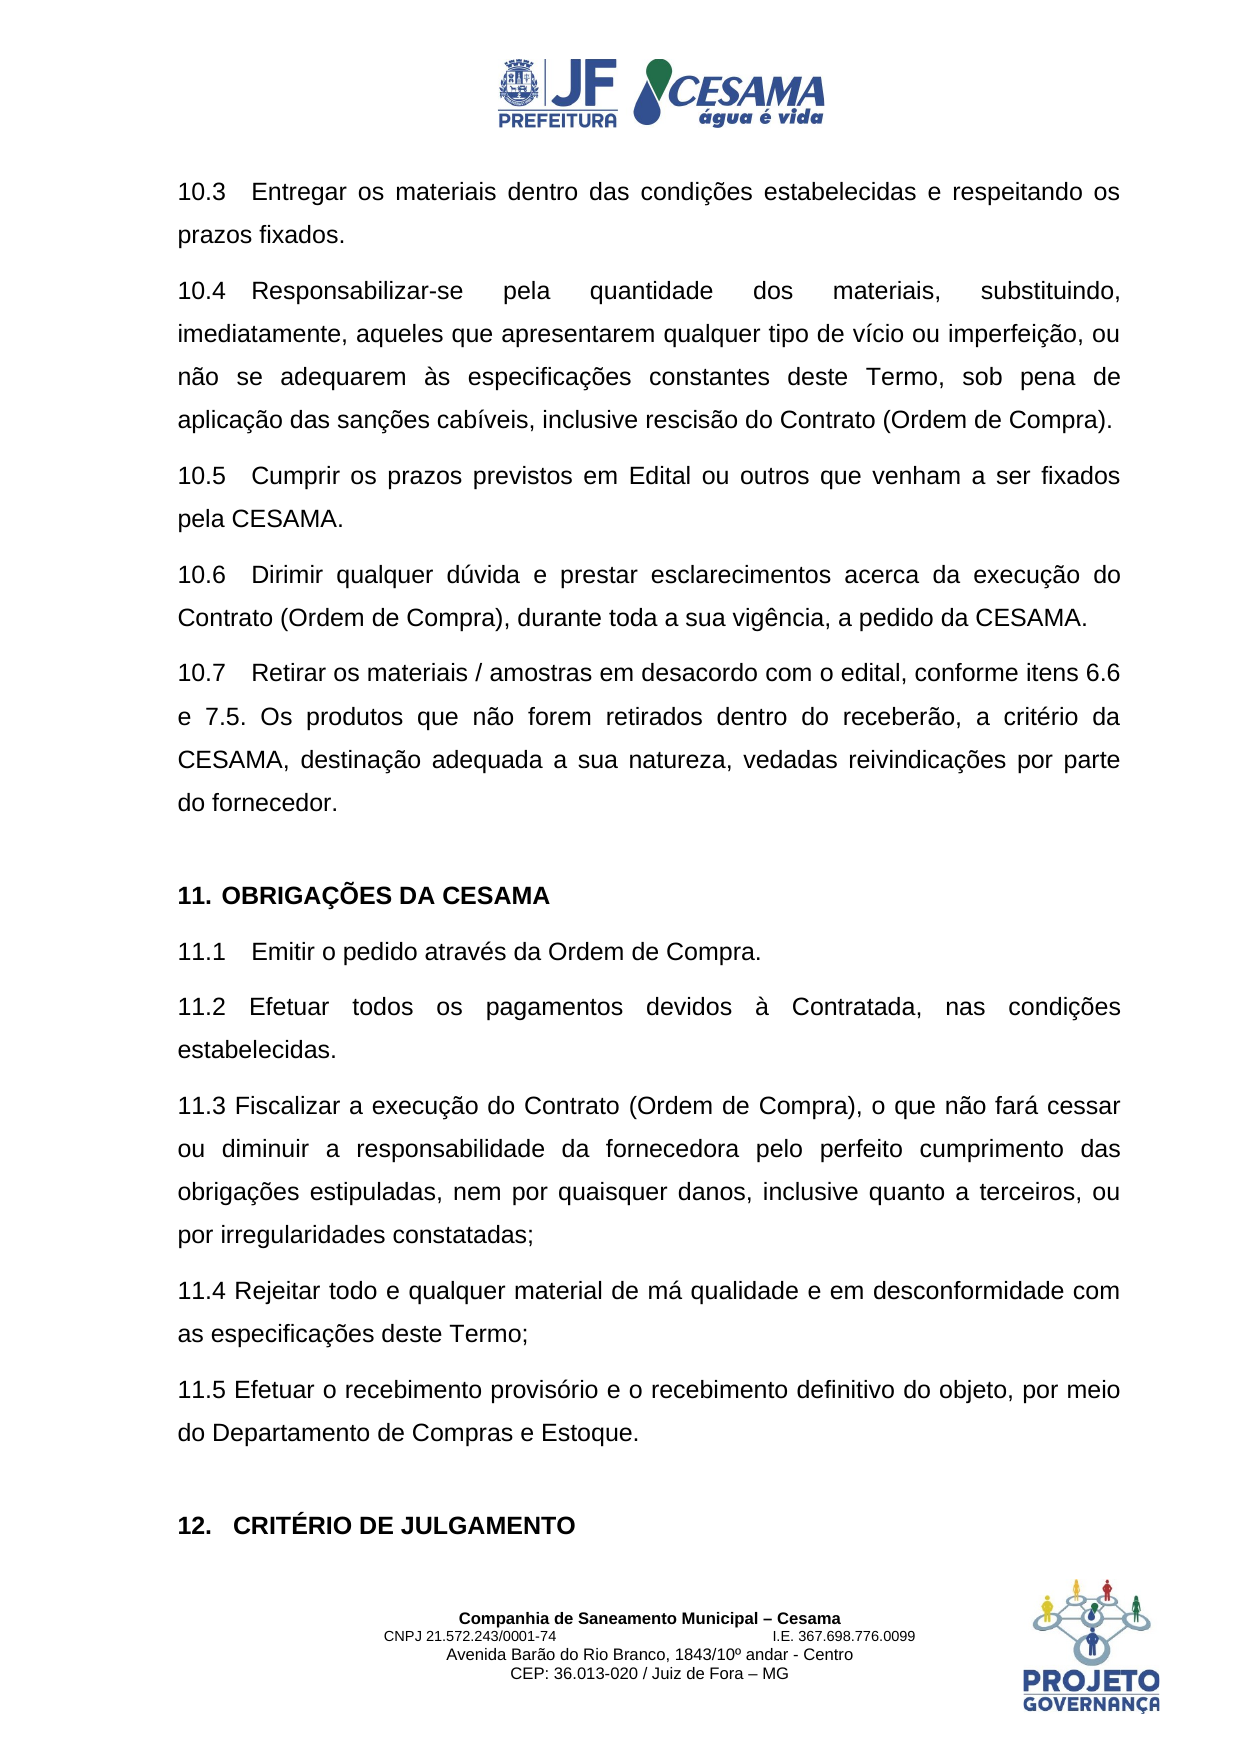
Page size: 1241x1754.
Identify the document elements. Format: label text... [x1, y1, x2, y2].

text 10.5 Cumprir os prazos previstos em Edital ou outros que venham a ser fixados pela CESAMA. [177, 461, 1122, 533]
text 10.4 Responsabilizar-se pela quantidade dos materiais, substituindo, imediatamente, aqueles que apresentarem qualquer tipo de vício ou imperfeição, ou não se adequarem às especificações constantes deste Termo, sob pena de aplicação das sanções cabíveis, inclusive rescisão do Contrato (Ordem de Compra). [177, 276, 1122, 434]
text 11.5 Efetuar o recebimento provisório e o recebimento definitivo do objeto, por meio do Departamento de Compras e Estoque. [177, 1375, 1122, 1447]
text 12. CRITÉRIO DE JULGAMENTO [177, 1511, 1122, 1540]
text 10.6 Dirimir qualquer dúvida e prestar esclarecimentos acerca da execução do Contrato (Ordem de Compra), durante toda a sua vigência, a pedido da CESAMA. [177, 560, 1122, 632]
picture [1023, 1579, 1160, 1714]
text 11.3 Fiscalizar a execução do Contrato (Ordem de Compra), o que não fará cessar ou diminuir a responsabilidade da fornecedora pelo perfeito cumprimento das obrigações estipuladas, nem por quaisquer danos, inclusive quanto a terceiros, ou por irregularidades constatadas; [177, 1091, 1122, 1249]
text 11.2 Efetuar todos os pagamentos devidos à Contratada, nas condições estabelecidas. [177, 992, 1122, 1064]
picture [497, 59, 825, 128]
list Emitir o pedido através da Ordem de Compra. [177, 937, 1122, 965]
text 10.7 Retirar os materiais / amostras em desacordo com o edital, conforme itens 6.6 e 7.5. Os produtos que não forem retirados dentro do receberão, a critério da CESAMA, destinação adequada a sua natureza, vedadas reivindicações por parte do fornecedor. [177, 658, 1122, 817]
text 11.4 Rejeitar todo e qualquer material de má qualidade e em desconformidade com as especificações deste Termo; [177, 1276, 1122, 1348]
text 10.3 Entregar os materiais dentro das condições estabelecidas e respeitando os prazos fixados. [177, 177, 1122, 249]
list OBRIGAÇÕES DA CESAMA [177, 881, 1122, 910]
